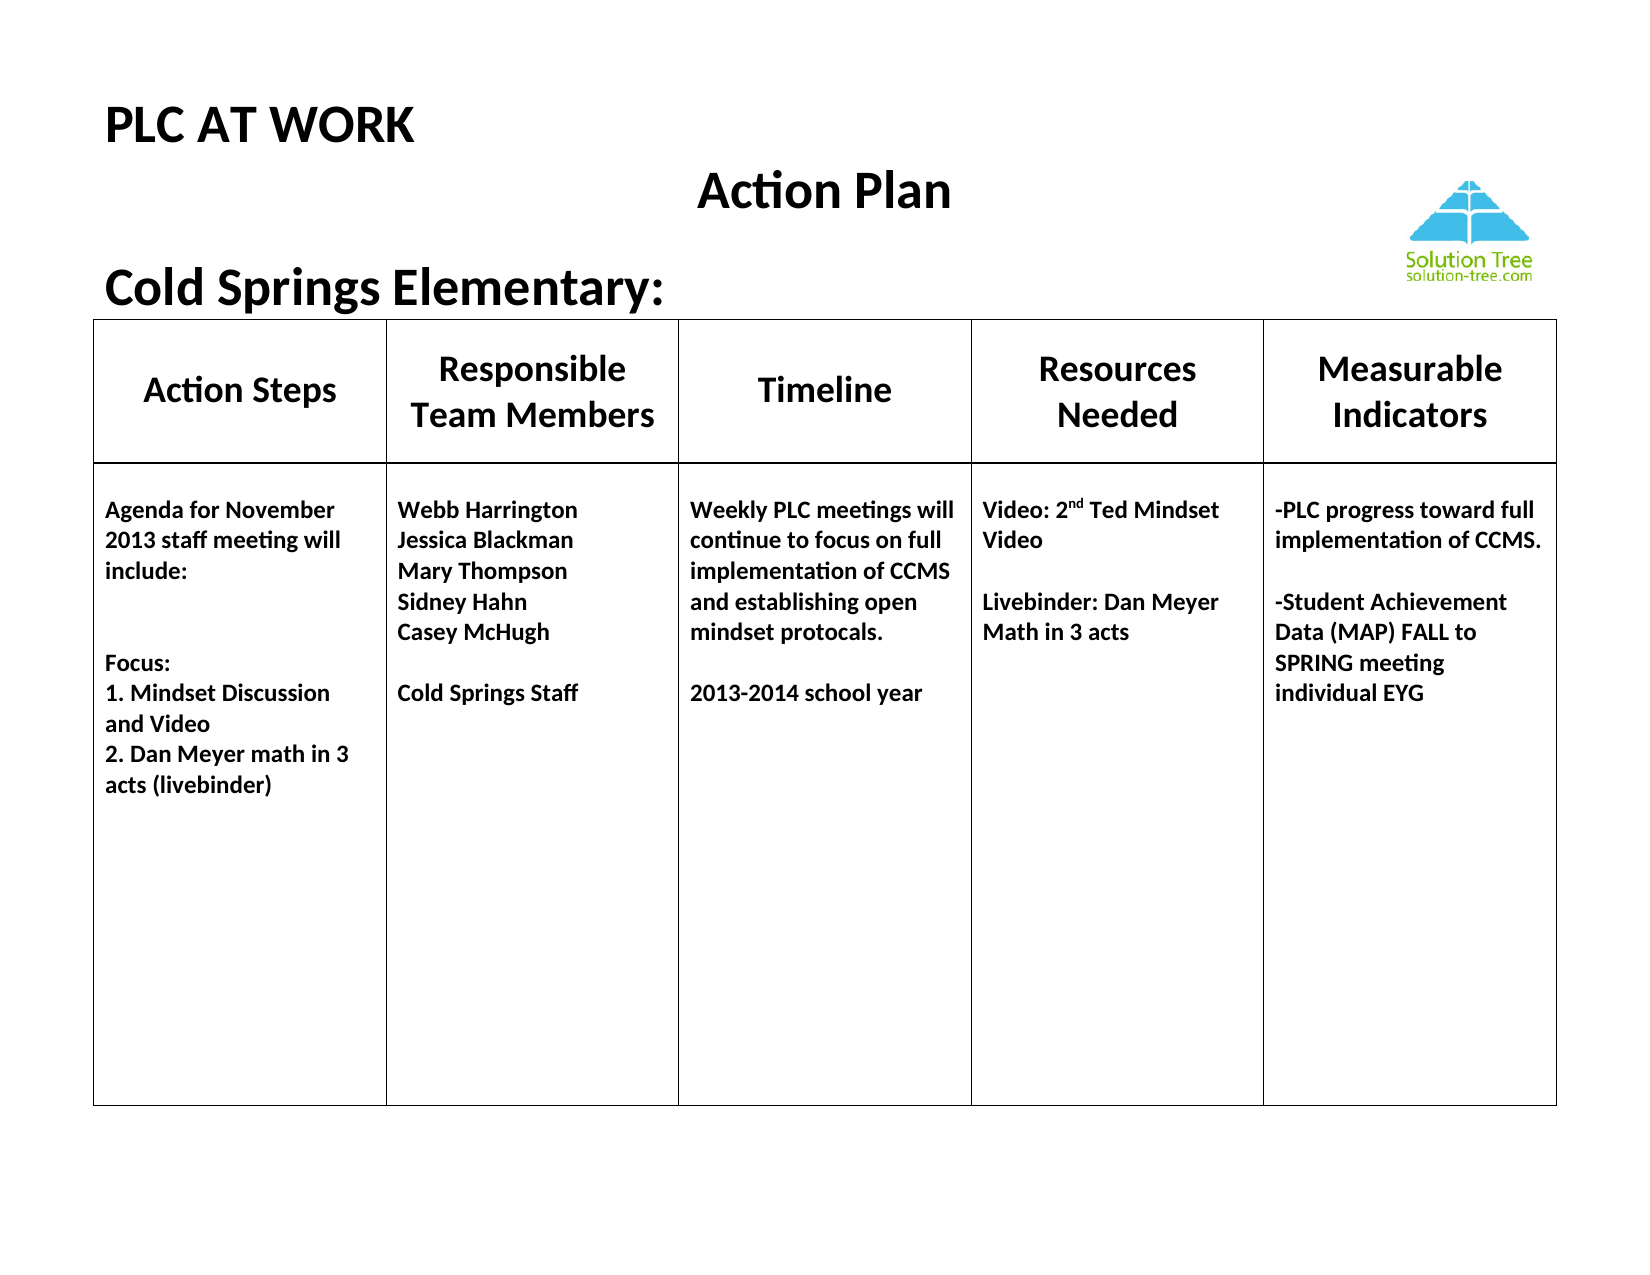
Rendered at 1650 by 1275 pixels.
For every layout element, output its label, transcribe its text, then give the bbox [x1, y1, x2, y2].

text Action Plan [105, 156, 1545, 222]
table_cell -PLC progress toward full implementation of CCMS. -Student Achievement Data (MAP) FALL to SPRING meeting individual EYG [1264, 464, 1556, 1104]
table_cell Weekly PLC meetings will continue to focus on full implementation of CCMS and establishing open mindset protocals. 2013-2014 school year [679, 464, 971, 1104]
table_header Timeline [679, 320, 971, 462]
table_header Action Steps [94, 320, 386, 462]
table_cell Webb Harrington Jessica Blackman Mary Thompson Sidney Hahn Casey McHugh Cold Springs Staff [387, 464, 678, 1104]
table_header Measurable Indicators [1264, 320, 1556, 462]
table_header Resources Needed [972, 320, 1263, 462]
text PLC AT WORK [105, 90, 1545, 156]
table_cell Agenda for November 2013 staff meeting will include: Focus: 1. Mindset Discussion and Video 2. Dan Meyer math in 3 acts (livebinder) [94, 464, 386, 1104]
text Cold Springs Elementary: [105, 253, 1545, 319]
table_cell Video: 2nd Ted Mindset Video Livebinder: Dan Meyer Math in 3 acts [972, 464, 1263, 1104]
picture [1402, 176, 1535, 286]
table_header Responsible Team Members [387, 320, 678, 462]
